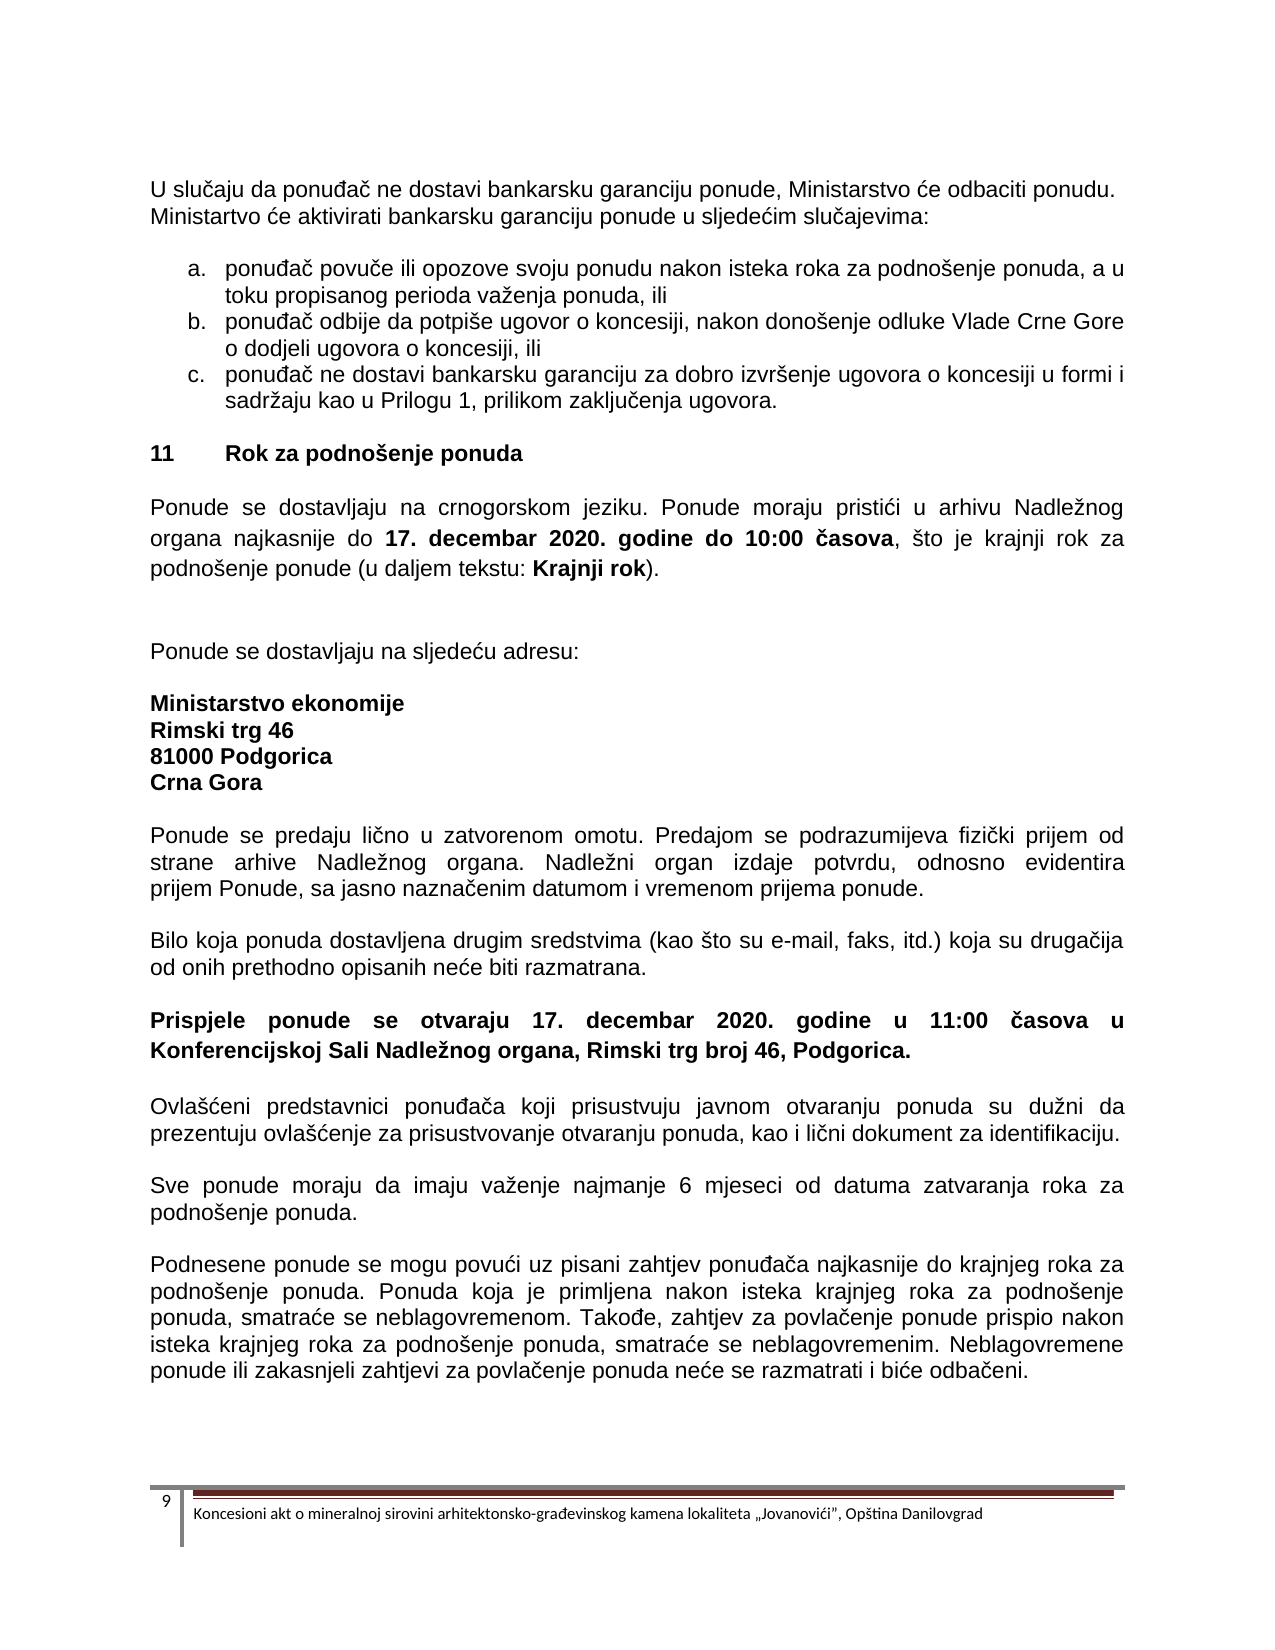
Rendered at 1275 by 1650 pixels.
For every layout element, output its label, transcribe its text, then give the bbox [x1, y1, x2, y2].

subtitle Rok za podnošenje ponuda [150, 440, 1125, 466]
list ponuđač povuče ili opozove svoju ponudu nakon isteka roka za podnošenje ponuda, a u toku propisanog perioda važenja ponuda, ili [187, 255, 1125, 308]
text Ponude se predaju lično u zatvorenom omotu. Predajom se podrazumijeva fizički prijem od strane arhive Nadležnog organa. Nadležni organ izdaje potvrdu, odnosno evidentira prijem Ponude, sa jasno naznačenim datumom i vremenom prijema ponude. [150, 822, 1125, 901]
text Ovlašćeni predstavnici ponuđača koji prisustvuju javnom otvaranju ponuda su dužni da prezentuju ovlašćenje za prisustvovanje otvaranju ponuda, kao i lični dokument za identifikaciju. [150, 1093, 1125, 1146]
text Rimski trg 46 [150, 717, 1125, 743]
text U slučaju da ponuđač ne dostavi bankarsku garanciju ponude, Ministarstvo će odbaciti ponudu. [150, 176, 1125, 203]
list ponuđač ne dostavi bankarsku garanciju za dobro izvršenje ugovora o koncesiji u formi i sadržaju kao u Prilogu 1, prilikom zaključenja ugovora. [187, 361, 1125, 413]
text Sve ponude moraju da imaju važenje najmanje 6 mjeseci od datuma zatvaranja roka za podnošenje ponuda. [150, 1172, 1125, 1225]
text Ministartvo će aktivirati bankarsku garanciju ponude u sljedećim slučajevima: [150, 203, 1125, 229]
text Ponude se dostavljaju na crnogorskom jeziku. Ponude moraju pristići u arhivu Nadležnog organa najkasnije do 17. decembar 2020. godine do 10:00 časova, što je krajnji rok za podnošenje ponude (u daljem tekstu: Krajnji rok). [150, 494, 1125, 581]
text 81000 Podgorica [150, 743, 1125, 769]
text Podnesene ponude se mogu povući uz pisani zahtjev ponuđača najkasnije do krajnjeg roka za podnošenje ponuda. Ponuda koja je primljena nakon isteka krajnjeg roka za podnošenje ponuda, smatraće se neblagovremenom. Takođe, zahtjev za povlačenje ponude prispio nakon isteka krajnjeg roka za podnošenje ponuda, smatraće se neblagovremenim. Neblagovremene ponude ili zakasnjeli zahtjevi za povlačenje ponuda neće se razmatrati i biće odbačeni. [150, 1251, 1125, 1383]
text Prispjele ponude se otvaraju 17. decembar 2020. godine u 11:00 časova u Konferencijskoj Sali Nadležnog organa, Rimski trg broj 46, Podgorica. [150, 1007, 1125, 1063]
text Ministarstvo ekonomije [150, 690, 1125, 717]
list ponuđač odbije da potpiše ugovor o koncesiji, nakon donošenje odluke Vlade Crne Gore o dodjeli ugovora o koncesiji, ili [187, 308, 1125, 361]
text Bilo koja ponuda dostavljena drugim sredstvima (kao što su e-mail, faks, itd.) koja su drugačija od onih prethodno opisanih neće biti razmatrana. [150, 927, 1125, 980]
text Ponude se dostavljaju na sljedeću adresu: [150, 638, 1125, 664]
text Crna Gora [150, 769, 1125, 796]
